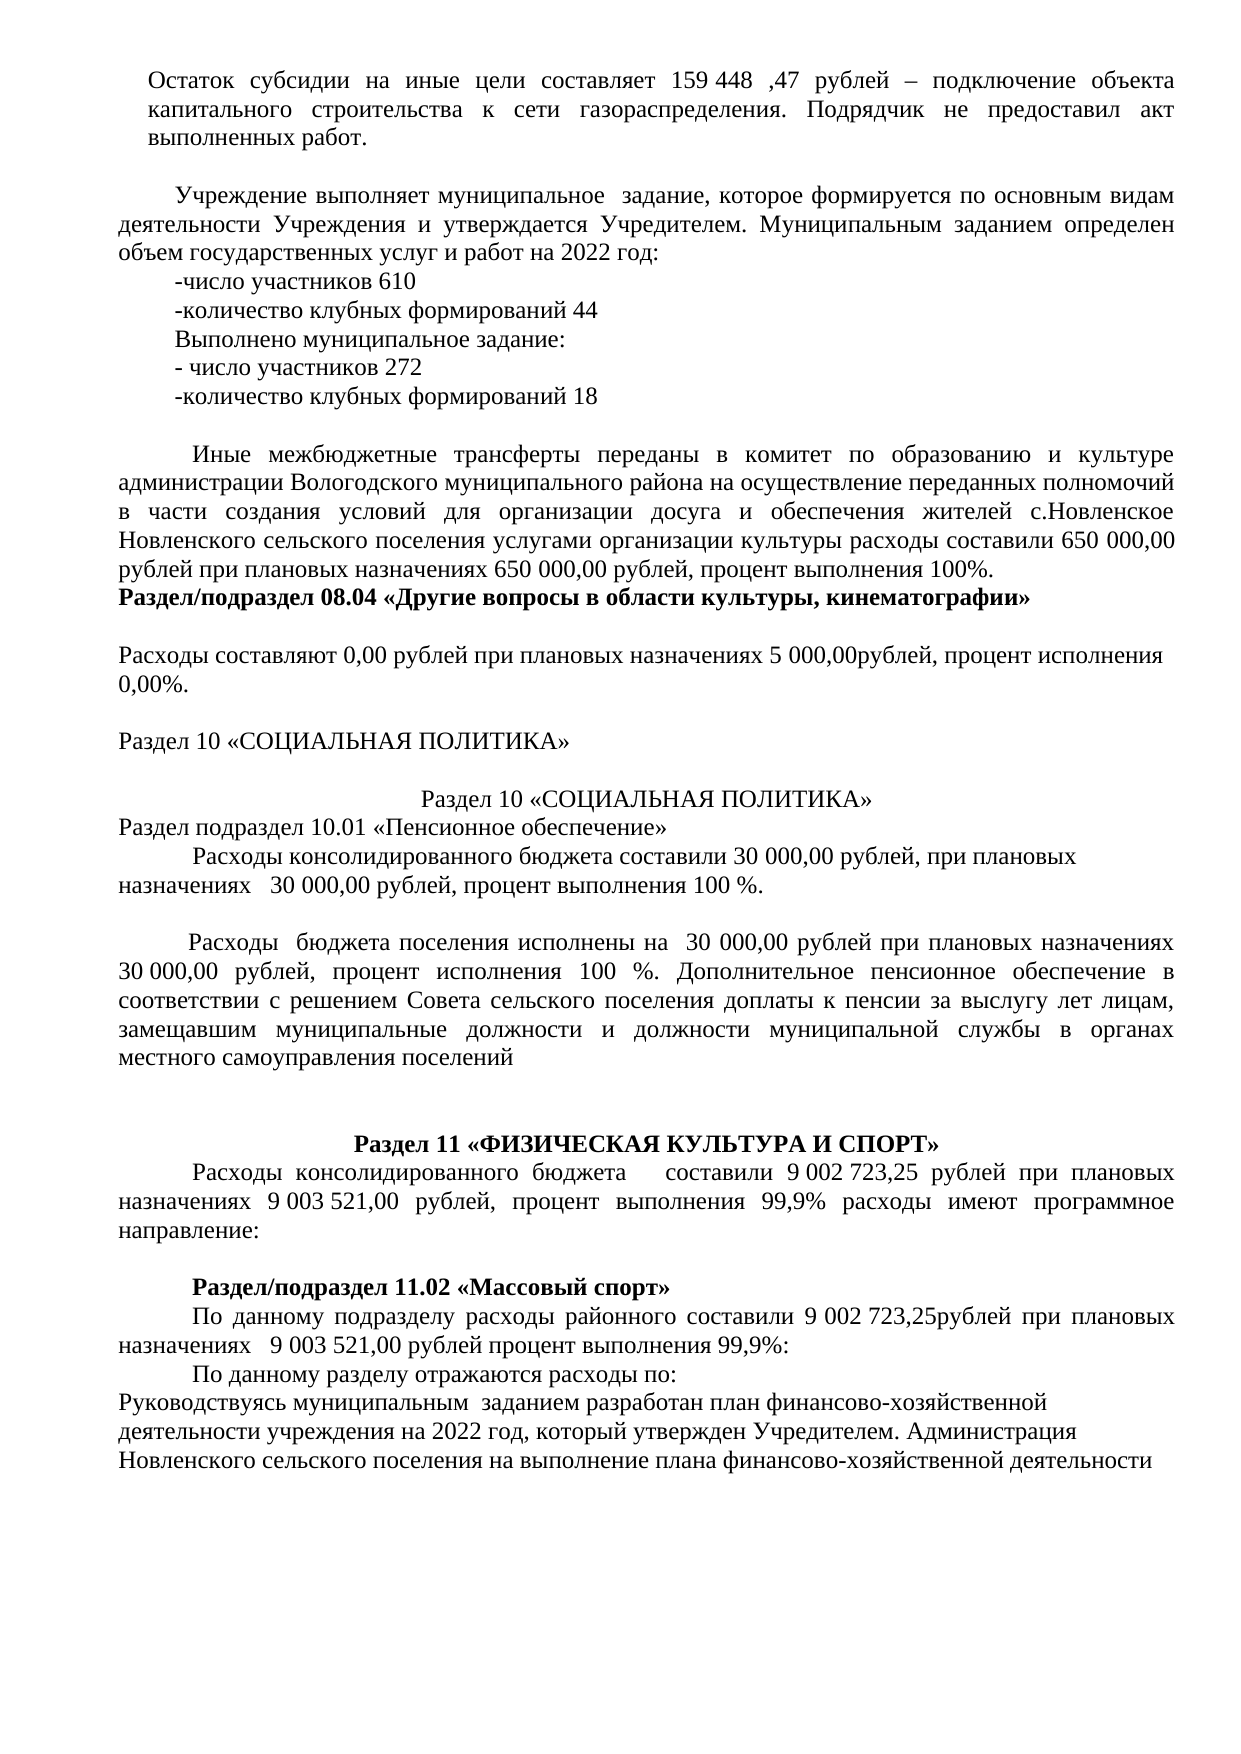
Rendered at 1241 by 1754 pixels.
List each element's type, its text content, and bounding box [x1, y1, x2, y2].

text Остаток субсидии на иные цели составляет 159 448 ,47 рублей – подключение объекта капитального строительства к сети газораспределения. Подрядчик не предоставил акт выполненных работ. [148, 65, 1175, 151]
text Раздел 10 «СОЦИАЛЬНАЯ ПОЛИТИКА» [118, 784, 1175, 812]
text Расходы консолидированного бюджета составили 9 002 723,25 рублей при плановых назначениях 9 003 521,00 рублей, процент выполнения 99,9% расходы имеют программное направление: [118, 1157, 1175, 1244]
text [118, 1387, 1175, 1474]
text Раздел 10 «СОЦИАЛЬНАЯ ПОЛИТИКА» [118, 726, 1175, 755]
text По данному разделу отражаются расходы по: [118, 1359, 1175, 1387]
text Расходы консолидированного бюджета составили 30 000,00 рублей, при плановых назначениях 30 000,00 рублей, процент выполнения 100 %. [118, 841, 1175, 899]
text Учреждение выполняет муниципальное задание, которое формируется по основным видам деятельности Учреждения и утверждается Учредителем. Муниципальным заданием определен объем государственных услуг и работ на 2022 год: [118, 180, 1175, 266]
text -число участников 610 [118, 266, 1175, 295]
text Расходы бюджета поселения исполнены на 30 000,00 рублей при плановых назначениях 30 000,00 рублей, процент исполнения 100 %. Дополнительное пенсионное обеспечение в соответствии с решением Совета сельского поселения доплаты к пенсии за выслугу лет лицам, замещавшим муниципальные должности и должности муниципальной службы в органах местного самоуправления поселений [118, 927, 1175, 1071]
text Раздел подраздел 10.01 «Пенсионное обеспечение» [118, 812, 1175, 841]
text Раздел/подраздел 11.02 «Массовый спорт» [118, 1272, 1175, 1301]
text Иные межбюджетные трансферты переданы в комитет по образованию и культуре администрации Вологодского муниципального района на осуществление переданных полномочий в части создания условий для организации досуга и обеспечения жителей с.Новленское Новленского сельского поселения услугами организации культуры расходы составили 650 000,00 рублей при плановых назначениях 650 000,00 рублей, процент выполнения 100%. [118, 439, 1175, 582]
text Раздел 11 «ФИЗИЧЕСКАЯ КУЛЬТУРА И СПОРТ» [118, 1129, 1175, 1157]
text - число участников 272 [118, 352, 1175, 381]
text По данному подразделу расходы районного составили 9 002 723,25рублей при плановых назначениях 9 003 521,00 рублей процент выполнения 99,9%: [118, 1301, 1175, 1359]
text -количество клубных формирований 18 [118, 381, 1175, 410]
text -количество клубных формирований 44 [118, 295, 1175, 324]
text Раздел/подраздел 08.04 «Другие вопросы в области культуры, кинематографии» [118, 582, 1175, 611]
text Выполнено муниципальное задание: [118, 324, 1175, 352]
text Расходы составляют 0,00 рублей при плановых назначениях 5 000,00рублей, процент исполнения 0,00%. [118, 640, 1175, 697]
